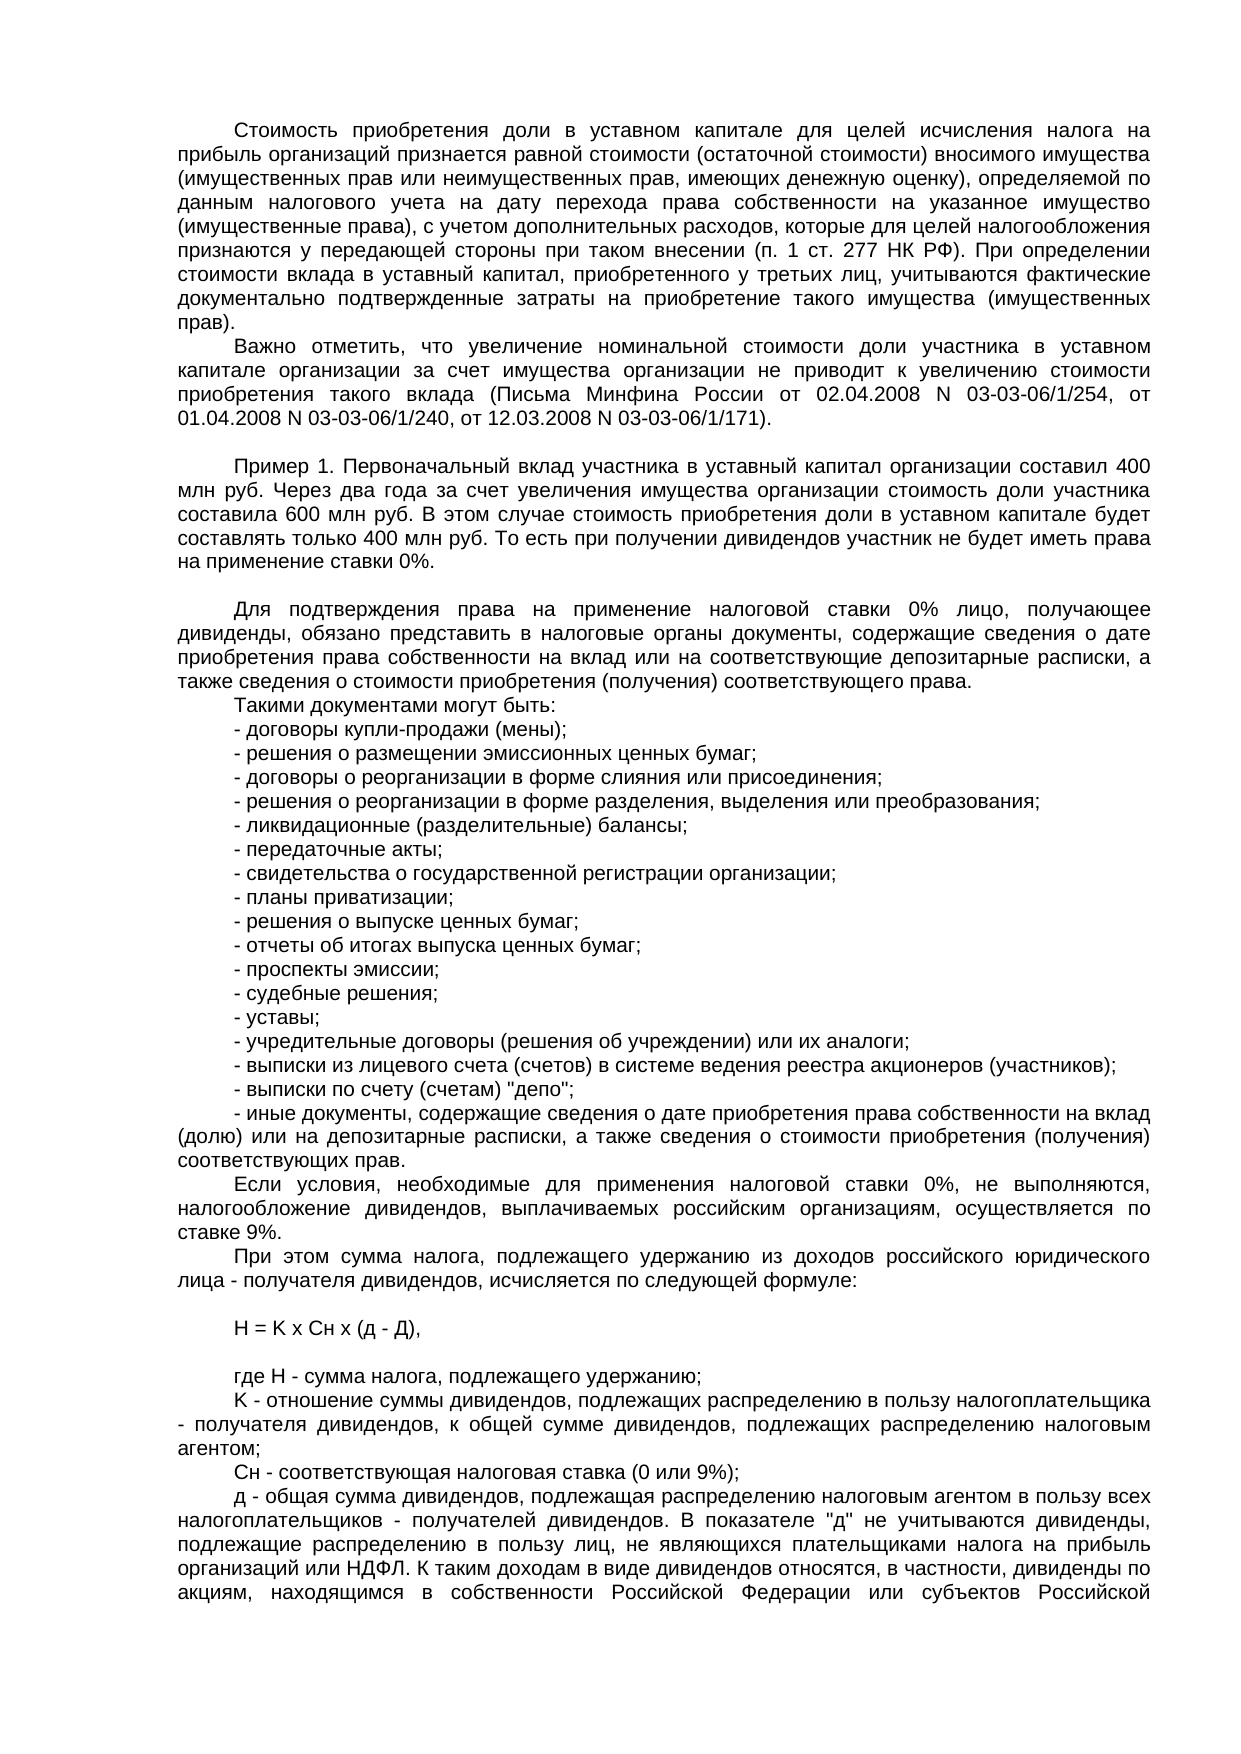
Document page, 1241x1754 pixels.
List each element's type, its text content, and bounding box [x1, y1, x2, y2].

text - отчеты об итогах выпуска ценных бумаг; [177, 933, 1152, 957]
text Если условия, необходимые для применения налоговой ставки 0%, не выполняются, налогообложение дивидендов, выплачиваемых российским организациям, осуществляется по ставке 9%. [177, 1172, 1152, 1244]
text Сн - соответствующая налоговая ставка (0 или 9%); [177, 1460, 1152, 1484]
text - иные документы, содержащие сведения о дате приобретения права собственности на вклад (долю) или на депозитарные расписки, а также сведения о стоимости приобретения (получения) соответствующих прав. [177, 1100, 1152, 1172]
text - решения о реорганизации в форме разделения, выделения или преобразования; [177, 789, 1152, 813]
text - выписки по счету (счетам) "депо"; [177, 1076, 1152, 1100]
text - планы приватизации; [177, 885, 1152, 909]
text Стоимость приобретения доли в уставном капитале для целей исчисления налога на прибыль организаций признается равной стоимости (остаточной стоимости) вносимого имущества (имущественных прав или неимущественных прав, имеющих денежную оценку), определяемой по данным налогового учета на дату перехода права собственности на указанное имущество (имущественные права), с учетом дополнительных расходов, которые для целей налогообложения признаются у передающей стороны при таком внесении (п. 1 ст. 277 НК РФ). При определении стоимости вклада в уставный капитал, приобретенного у третьих лиц, учитываются фактические документально подтвержденные затраты на приобретение такого имущества (имущественных прав). [177, 118, 1152, 334]
text - договоры о реорганизации в форме слияния или присоединения; [177, 765, 1152, 789]
text - выписки из лицевого счета (счетов) в системе ведения реестра акционеров (участников); [177, 1052, 1152, 1076]
text - проспекты эмиссии; [177, 957, 1152, 981]
text - решения о выпуске ценных бумаг; [177, 909, 1152, 933]
text - уставы; [177, 1004, 1152, 1028]
text - решения о размещении эмиссионных ценных бумаг; [177, 741, 1152, 765]
text Пример 1. Первоначальный вклад участника в уставный капитал организации составил 400 млн руб. Через два года за счет увеличения имущества организации стоимость доли участника составила 600 млн руб. В этом случае стоимость приобретения доли в уставном капитале будет составлять только 400 млн руб. То есть при получении дивидендов участник не будет иметь права на применение ставки 0%. [177, 453, 1152, 573]
text где Н - сумма налога, подлежащего удержанию; [177, 1364, 1152, 1388]
text Для подтверждения права на применение налоговой ставки 0% лицо, получающее дивиденды, обязано представить в налоговые органы документы, содержащие сведения о дате приобретения права собственности на вклад или на соответствующие депозитарные расписки, а также сведения о стоимости приобретения (получения) соответствующего права. [177, 597, 1152, 693]
text K - отношение суммы дивидендов, подлежащих распределению в пользу налогоплательщика - получателя дивидендов, к общей сумме дивидендов, подлежащих распределению налоговым агентом; [177, 1388, 1152, 1460]
text - свидетельства о государственной регистрации организации; [177, 861, 1152, 885]
text Важно отметить, что увеличение номинальной стоимости доли участника в уставном капитале организации за счет имущества организации не приводит к увеличению стоимости приобретения такого вклада (Письма Минфина России от 02.04.2008 N 03-03-06/1/254, от 01.04.2008 N 03-03-06/1/240, от 12.03.2008 N 03-03-06/1/171). [177, 334, 1152, 429]
text Такими документами могут быть: [177, 693, 1152, 717]
text - ликвидационные (разделительные) балансы; [177, 813, 1152, 837]
text - договоры купли-продажи (мены); [177, 717, 1152, 741]
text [177, 1484, 1152, 1603]
text - судебные решения; [177, 981, 1152, 1004]
text - учредительные договоры (решения об учреждении) или их аналоги; [177, 1028, 1152, 1052]
text Н = K x Сн x (д - Д), [177, 1316, 1152, 1340]
text При этом сумма налога, подлежащего удержанию из доходов российского юридического лица - получателя дивидендов, исчисляется по следующей формуле: [177, 1244, 1152, 1292]
text - передаточные акты; [177, 837, 1152, 861]
